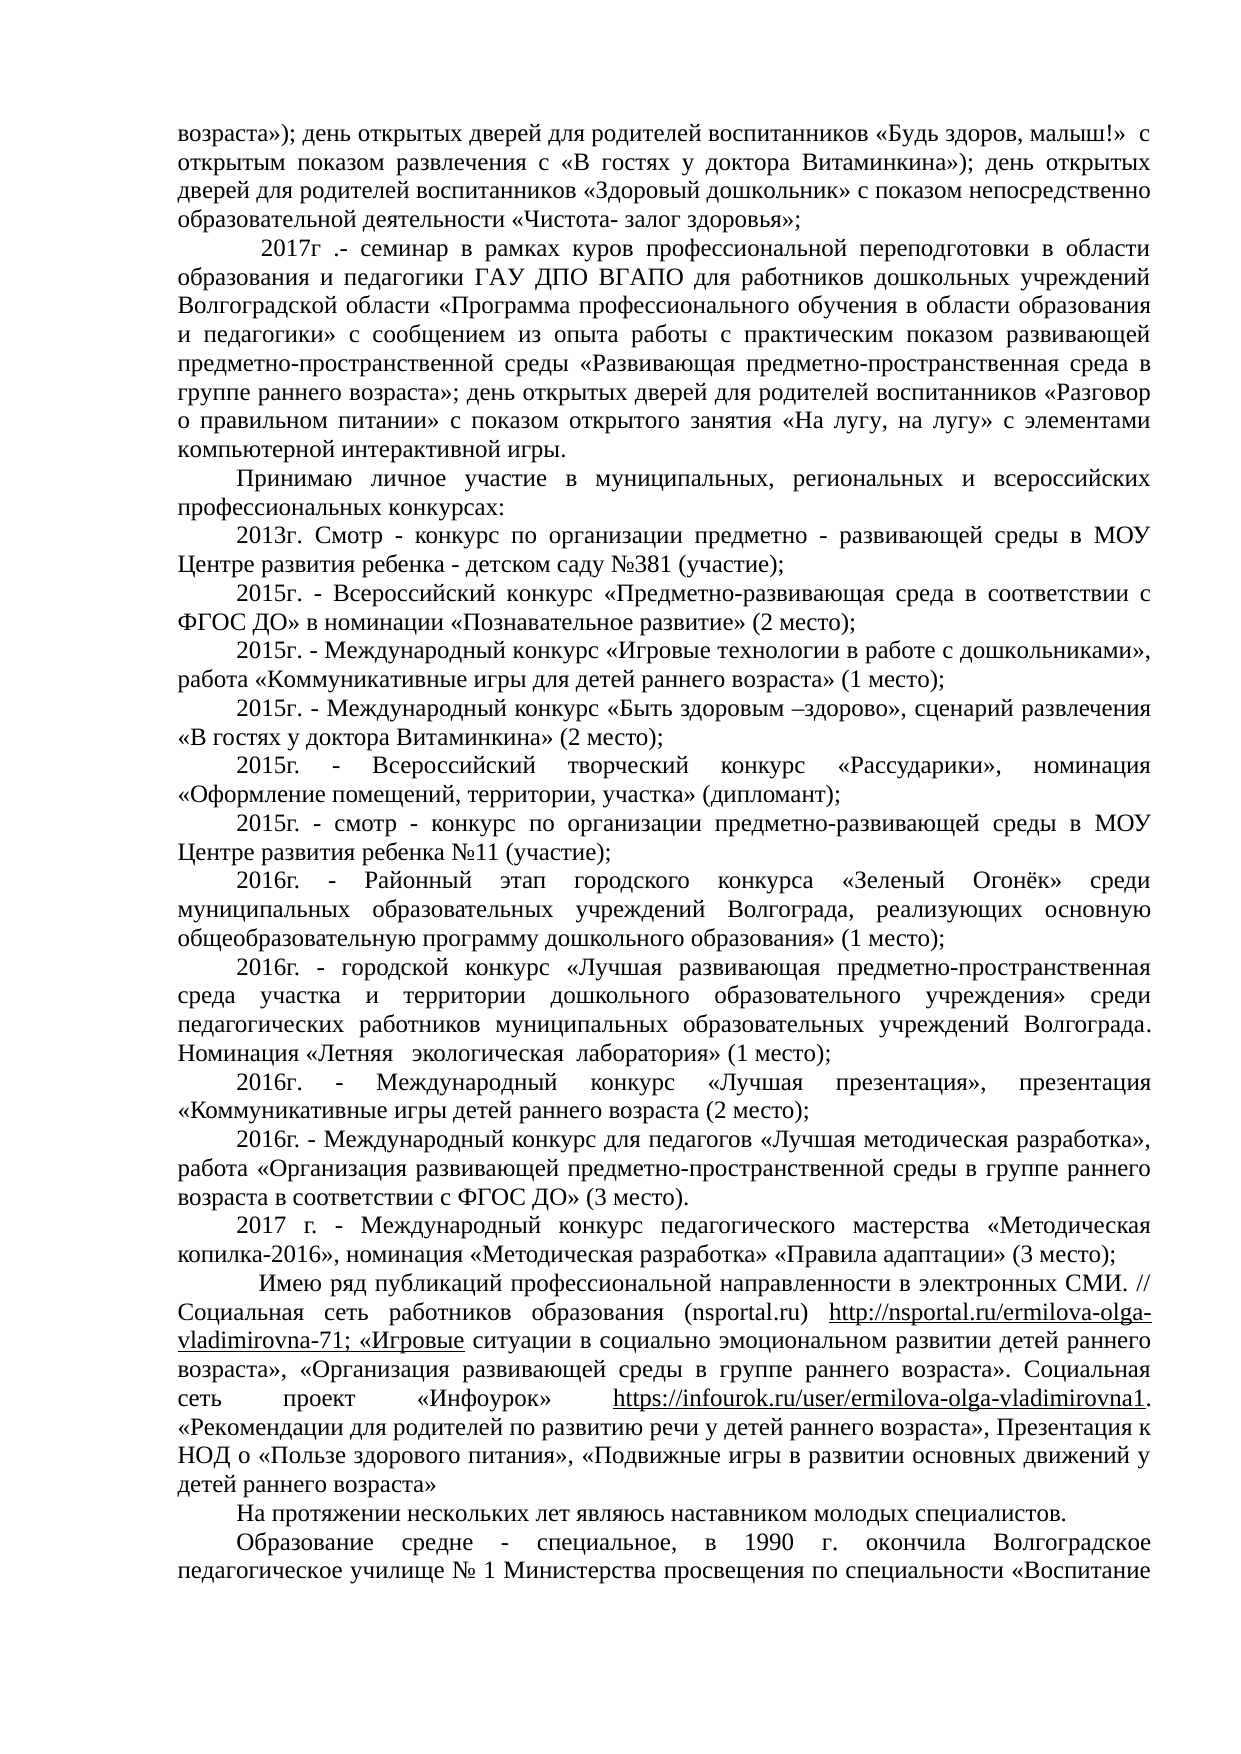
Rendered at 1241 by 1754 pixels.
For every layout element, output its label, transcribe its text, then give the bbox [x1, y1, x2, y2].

text 2015г. - Международный конкурс «Игровые технологии в работе с дошкольниками», работа «Коммуникативные игры для детей раннего возраста» (1 место); [177, 636, 1152, 693]
text 2015г. - Всероссийский конкурс «Предметно-развивающая среда в соответствии с ФГОС ДО» в номинации «Познавательное развитие» (2 место); [177, 578, 1152, 636]
text 2015г. - смотр - конкурс по организации предметно-развивающей среды в МОУ Центре развития ребенка №11 (участие); [177, 808, 1152, 866]
text 2016г. - городской конкурс «Лучшая развивающая предметно-пространственная среда участка и территории дошкольного образовательного учреждения» среди педагогических работников муниципальных образовательных учреждений Волгограда. Номинация «Летняя экологическая лаборатория» (1 место); [177, 952, 1152, 1067]
text 2016г. - Международный конкурс «Лучшая презентация», презентация «Коммуникативные игры детей раннего возраста (2 место); [177, 1067, 1152, 1124]
text Имею ряд публикаций профессиональной направленности в электронных СМИ. // Социальная сеть работников образования (nsportal.ru) http://nsportal.ru/ermilova-olga-vladimirovna-71; «Игровые ситуации в социально эмоциональном развитии детей раннего возраста», «Организация развивающей среды в группе раннего возраста». Социальная сеть проект «Инфоурок» https://infourok.ru/user/ermilova-olga-vladimirovna1. «Рекомендации для родителей по развитию речи у детей раннего возраста», Презентация к НОД о «Пользе здорового питания», «Подвижные игры в развитии основных движений у детей раннего возраста» [177, 1268, 1152, 1498]
text 2016г. - Международный конкурс для педагогов «Лучшая методическая разработка», работа «Организация развивающей предметно-пространственной среды в группе раннего возраста в соответствии с ФГОС ДО» (3 место). [177, 1124, 1152, 1211]
text 2015г. - Международный конкурс «Быть здоровым –здорово», сценарий развлечения «В гостях у доктора Витаминкина» (2 место); [177, 693, 1152, 751]
text 2016г. - Районный этап городского конкурса «Зеленый Огонёк» среди муниципальных образовательных учреждений Волгограда, реализующих основную общеобразовательную программу дошкольного образования» (1 место); [177, 866, 1152, 952]
text 2015г. - Всероссийский творческий конкурс «Рассударики», номинация «Оформление помещений, территории, участка» (дипломант); [177, 751, 1152, 808]
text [177, 1527, 1152, 1584]
text На протяжении нескольких лет являюсь наставником молодых специалистов. [177, 1498, 1152, 1527]
text 2013г. Смотр - конкурс по организации предметно - развивающей среды в МОУ Центре развития ребенка - детском саду №381 (участие); [177, 521, 1152, 578]
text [177, 118, 1152, 233]
text Принимаю личное участие в муниципальных, региональных и всероссийских профессиональных конкурсах: [177, 463, 1152, 521]
text 2017 г. - Международный конкурс педагогического мастерства «Методическая копилка-2016», номинация «Методическая разработка» «Правила адаптации» (3 место); [177, 1211, 1152, 1268]
text 2017г .- семинар в рамках куров профессиональной переподготовки в области образования и педагогики ГАУ ДПО ВГАПО для работников дошкольных учреждений Волгоградской области «Программа профессионального обучения в области образования и педагогики» с сообщением из опыта работы с практическим показом развивающей предметно-пространственной среды «Развивающая предметно-пространственная среда в группе раннего возраста»; день открытых дверей для родителей воспитанников «Разговор о правильном питании» c показом открытого занятия «На лугу, на лугу» с элементами компьютерной интерактивной игры. [177, 233, 1152, 463]
